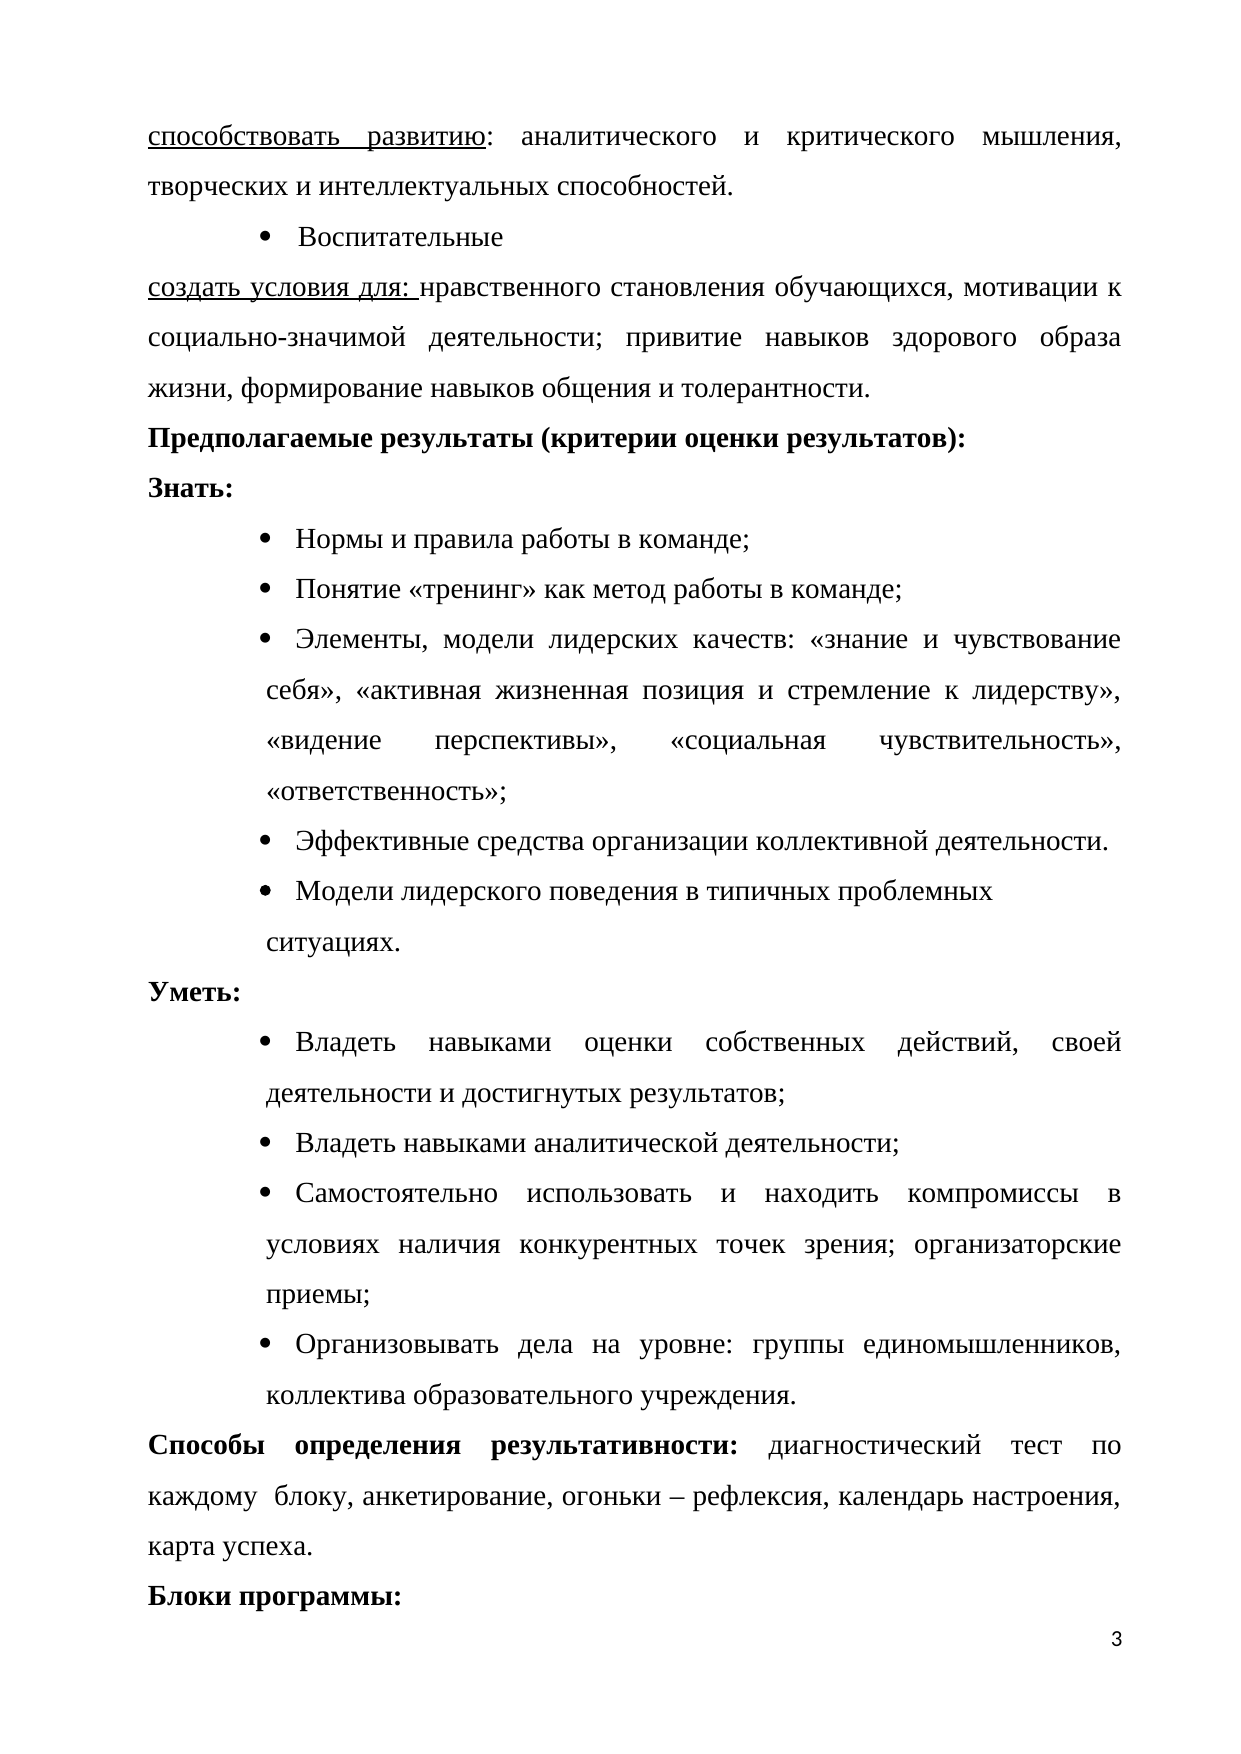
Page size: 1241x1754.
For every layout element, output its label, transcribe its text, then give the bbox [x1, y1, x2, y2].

text способствовать развитию: аналитического и критического мышления, творческих и интеллектуальных способностей. [148, 118, 1122, 202]
list Нормы и правила работы в команде; [260, 521, 1122, 554]
list Элементы, модели лидерских качеств: «знание и чувствование себя», «активная жизненная позиция и стремление к лидерству», «видение перспективы», «социальная чувствительность», «ответственность»; [260, 622, 1122, 806]
text Знать: [148, 470, 1122, 504]
list Владеть навыками аналитической деятельности; [260, 1125, 1122, 1159]
list Самостоятельно использовать и находить компромиссы в условиях наличия конкурентных точек зрения; организаторские приемы; [260, 1176, 1122, 1310]
text Блоки программы: [148, 1578, 1122, 1612]
list Воспитательные [260, 219, 1122, 252]
list Эффективные средства организации коллективной деятельности. [260, 823, 1122, 857]
list Модели лидерского поведения в типичных проблемных ситуациях. [260, 873, 1122, 957]
text создать условия для: нравственного становления обучающихся, мотивации к социально-значимой деятельности; привитие навыков здорового образа жизни, формирование навыков общения и толерантности. [148, 269, 1122, 403]
text Предполагаемые результаты (критерии оценки результатов): [148, 420, 1122, 454]
text Уметь: [148, 974, 1122, 1008]
list Организовывать дела на уровне: группы единомышленников, коллектива образовательного учреждения. [260, 1327, 1122, 1411]
list Понятие «тренинг» как метод работы в команде; [260, 571, 1122, 605]
list Владеть навыками оценки собственных действий, своей деятельности и достигнутых результатов; [260, 1024, 1122, 1108]
text Способы определения результативности: диагностический тест по каждому блоку, анкетирование, огоньки – рефлексия, календарь настроения, карта успеха. [148, 1427, 1122, 1561]
